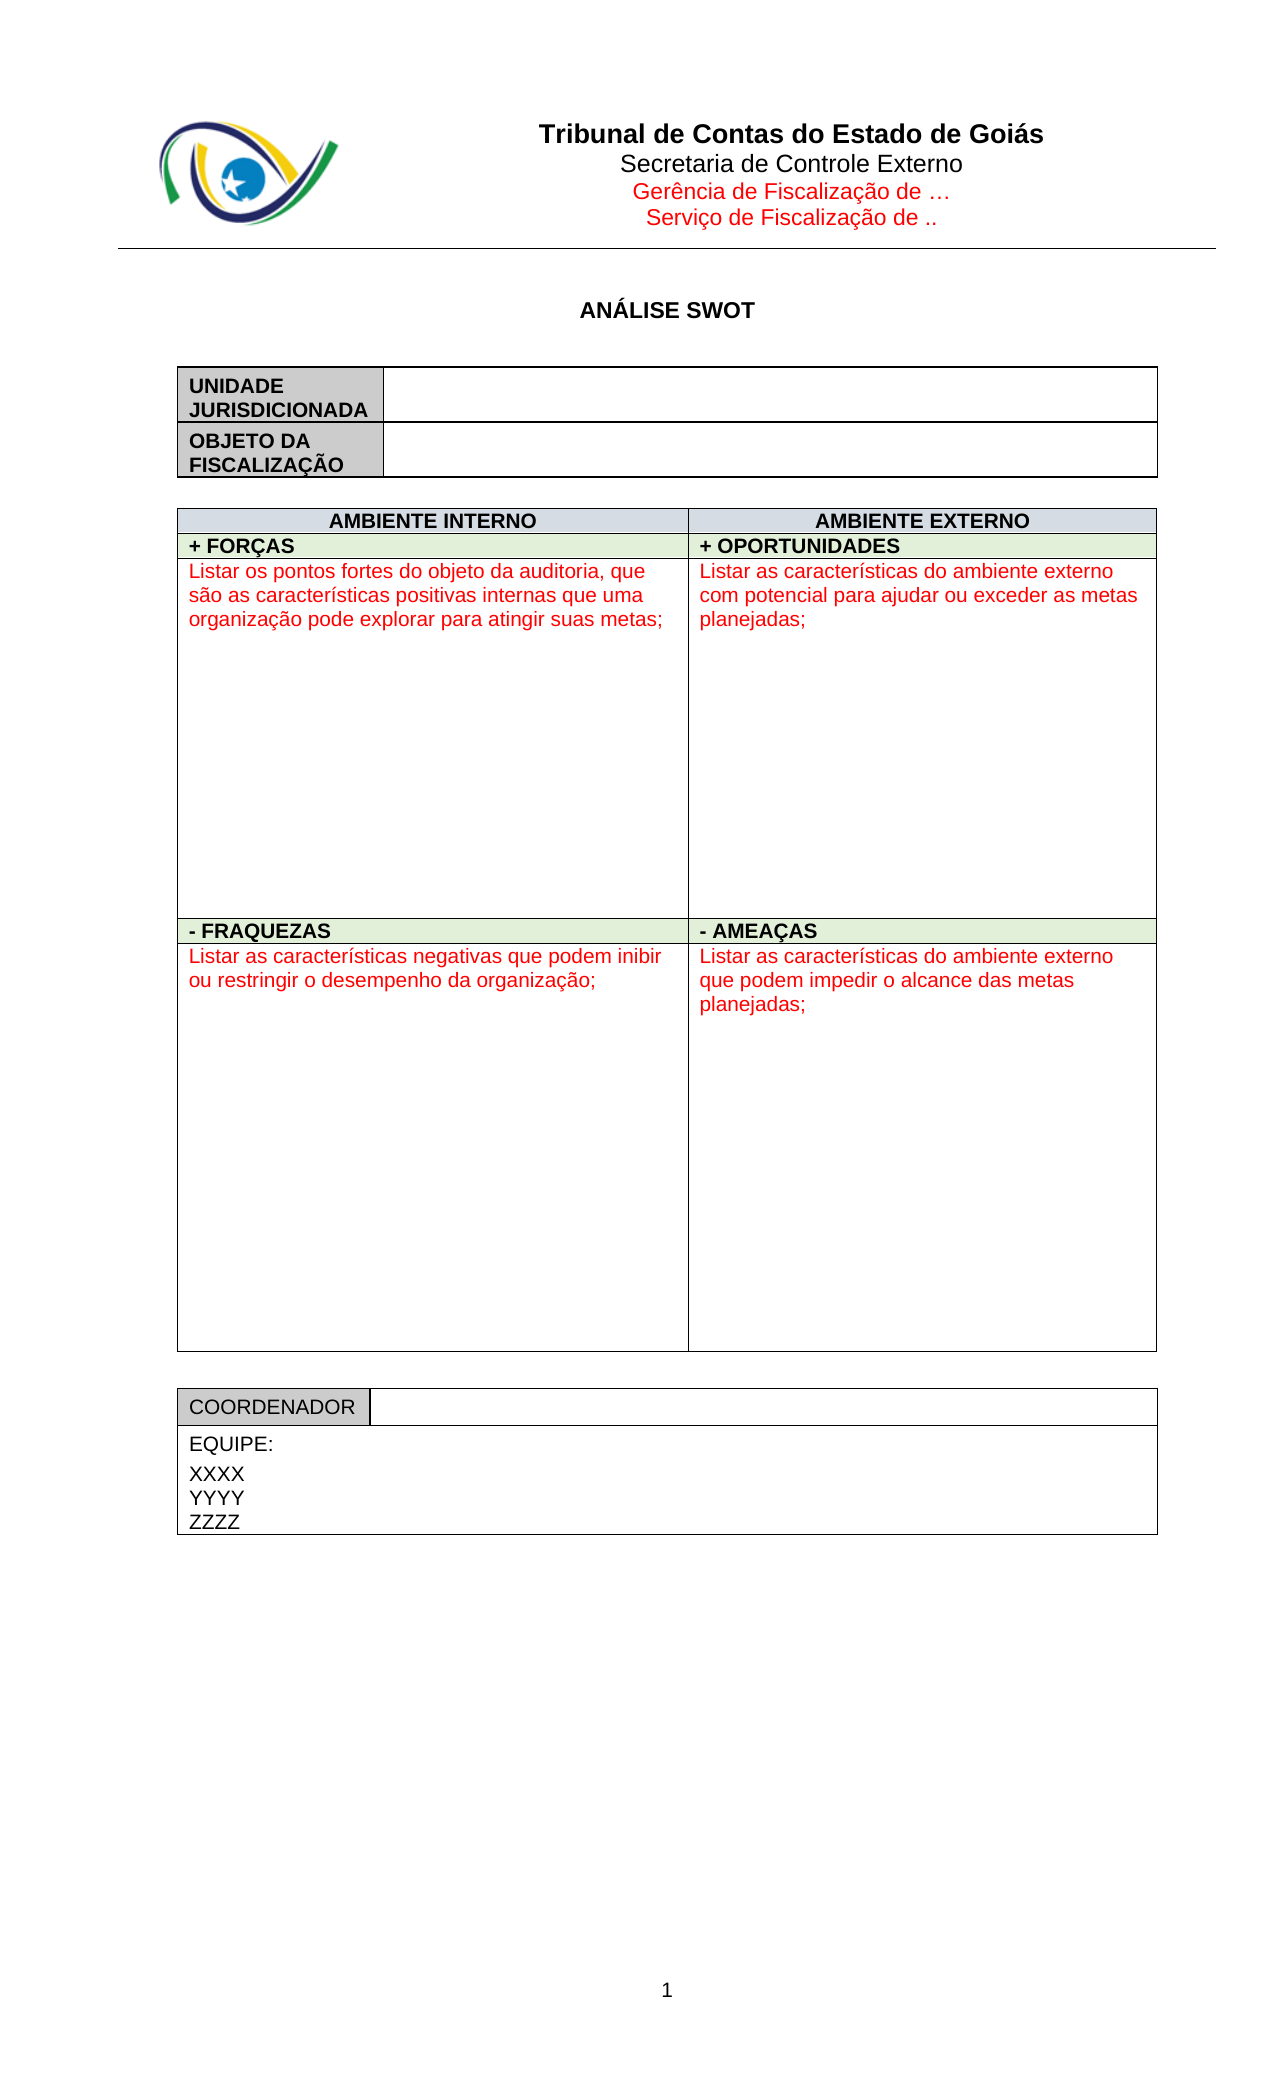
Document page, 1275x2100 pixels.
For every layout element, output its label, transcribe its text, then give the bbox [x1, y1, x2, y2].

table_header COORDENADOR [178, 1389, 369, 1425]
table_header AMBIENTE EXTERNO [689, 509, 1156, 532]
table_cell OBJETO DA FISCALIZAÇÃO [178, 423, 383, 476]
table_cell [384, 423, 1157, 476]
picture [152, 115, 344, 233]
table_cell Listar os pontos fortes do objeto da auditoria, que são as características positivas internas que uma organização pode explorar para atingir suas metas; [178, 559, 688, 918]
table_cell - AMEAÇAS [689, 919, 1156, 943]
table_header [371, 1389, 1157, 1425]
table_cell + OPORTUNIDADES [689, 534, 1156, 557]
text ANÁLISE SWOT [177, 297, 1157, 323]
table_header [384, 368, 1157, 421]
table_cell - FRAQUEZAS [178, 919, 688, 943]
table_cell Listar as características negativas que podem inibir ou restringir o desempenho da organização; [178, 944, 688, 1351]
table_header AMBIENTE INTERNO [178, 509, 688, 532]
table_header UNIDADE JURISDICIONADA [178, 368, 383, 421]
table_cell EQUIPE: XXXX YYYY ZZZZ [178, 1426, 1157, 1534]
table_cell + FORÇAS [178, 534, 688, 557]
table_cell Listar as características do ambiente externo que podem impedir o alcance das metas planejadas; [689, 944, 1156, 1351]
table_cell Listar as características do ambiente externo com potencial para ajudar ou exceder as metas planejadas; [689, 559, 1156, 918]
